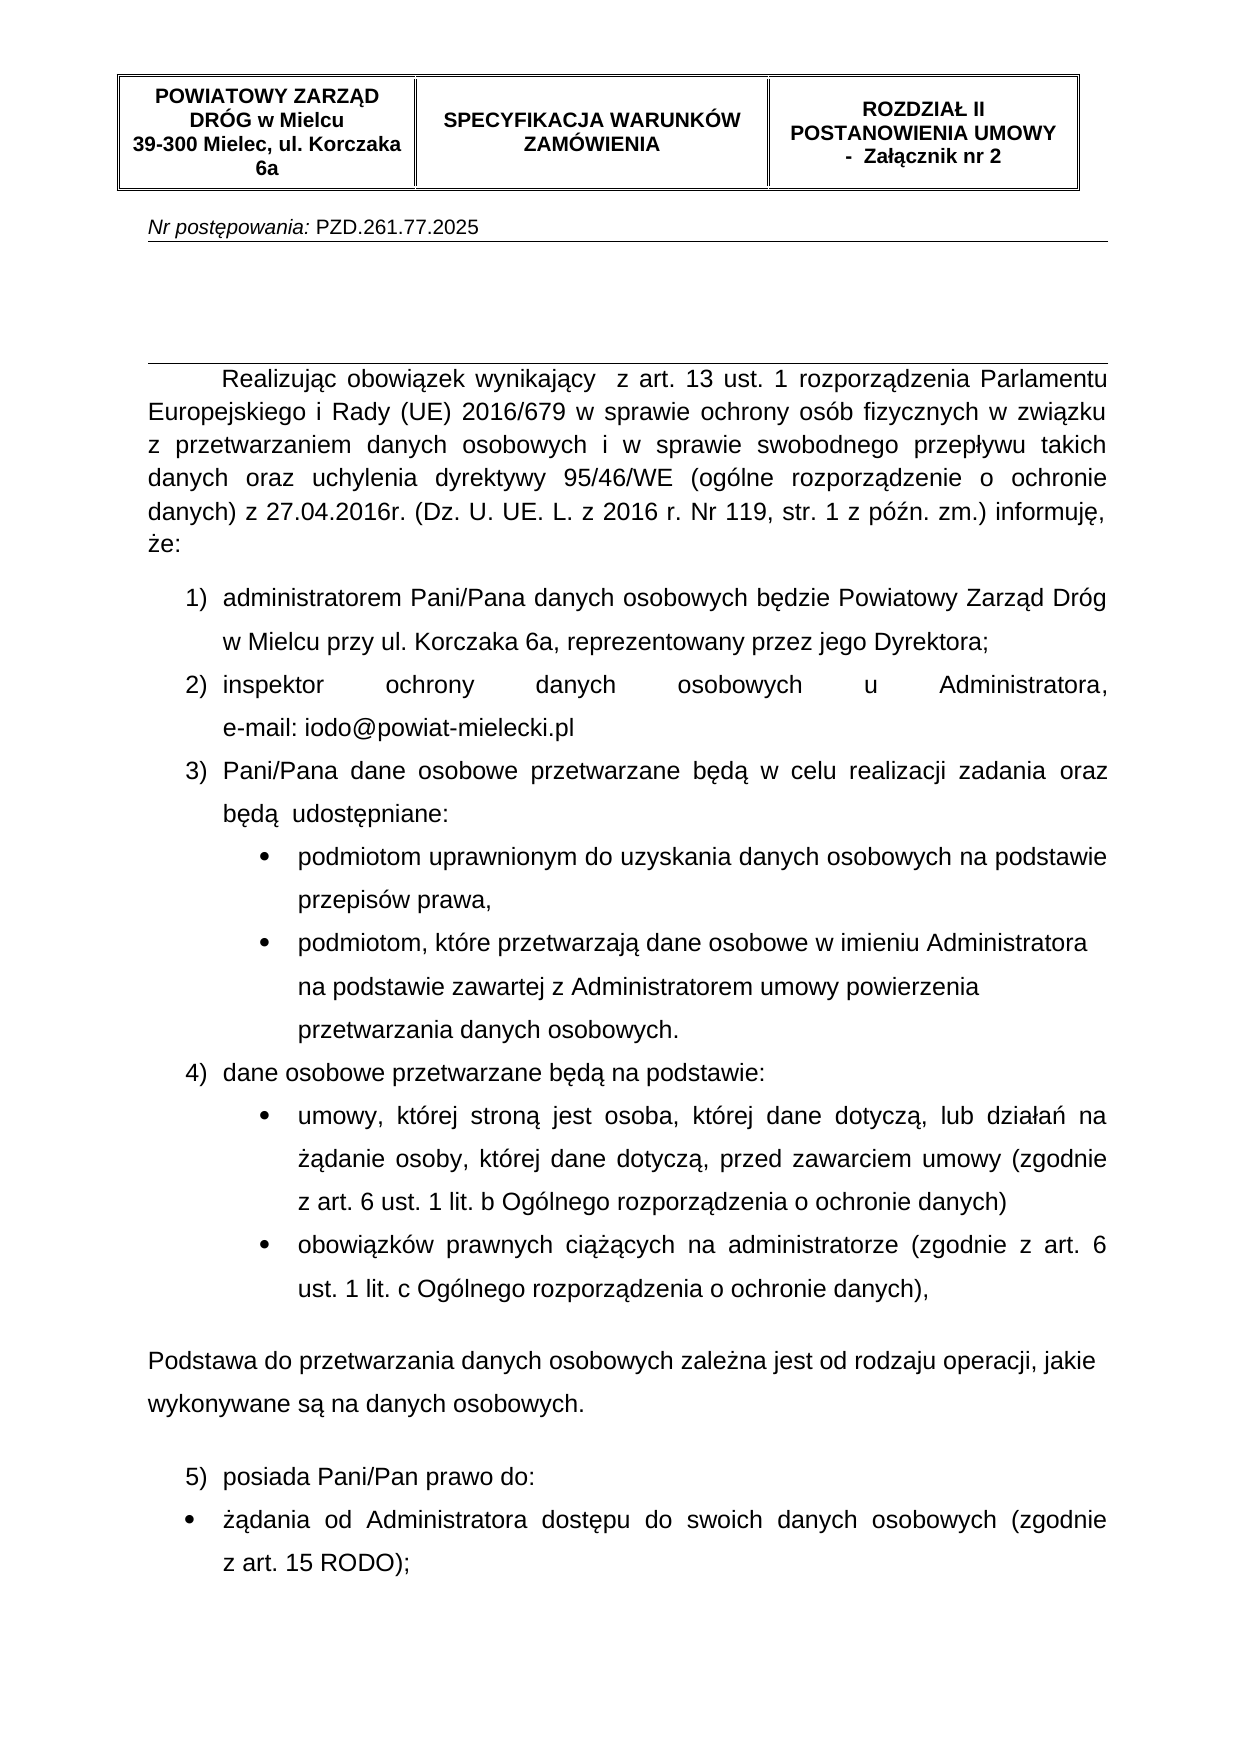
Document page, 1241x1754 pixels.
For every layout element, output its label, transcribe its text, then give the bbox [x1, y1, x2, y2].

list dane osobowe przetwarzane będą na podstawie: [185, 1058, 1108, 1087]
list Pani/Pana dane osobowe przetwarzane będą w celu realizacji zadania oraz będą udostępniane: [185, 756, 1108, 828]
text Realizując obowiązek wynikający z art. 13 ust. 1 rozporządzenia Parlamentu Europejskiego i Rady (UE) 2016/679 w sprawie ochrony osób fizycznych w związku z przetwarzaniem danych osobowych i w sprawie swobodnego przepływu takich danych oraz uchylenia dyrektywy 95/46/WE (ogólne rozporządzenie o ochronie danych) z 27.04.2016r. (Dz. U. UE. L. z 2016 r. Nr 119, str. 1 z późn. zm.) informuję, że: [148, 364, 1108, 558]
list żądania od Administratora dostępu do swoich danych osobowych (zgodnie z art. 15 RODO); [185, 1504, 1108, 1577]
list obowiązków prawnych ciążących na administratorze (zgodnie z art. 6 ust. 1 lit. c Ogólnego rozporządzenia o ochronie danych), [260, 1231, 1108, 1302]
text Podstawa do przetwarzania danych osobowych zależna jest od rodzaju operacji, jakie wykonywane są na danych osobowych. [148, 1346, 1108, 1418]
list posiada Pani/Pan prawo do: [185, 1461, 1108, 1490]
list umowy, której stroną jest osoba, której dane dotyczą, lub działań na żądanie osoby, której dane dotyczą, przed zawarciem umowy (zgodnie z art. 6 ust. 1 lit. b Ogólnego rozporządzenia o ochronie danych) [260, 1101, 1108, 1216]
list administratorem Pani/Pana danych osobowych będzie Powiatowy Zarząd Dróg w Mielcu przy ul. Korczaka 6a, reprezentowany przez jego Dyrektora; [185, 583, 1108, 655]
list podmiotom uprawnionym do uzyskania danych osobowych na podstawie przepisów prawa, [260, 842, 1108, 914]
list podmiotom, które przetwarzają dane osobowe w imieniu Administratora na podstawie zawartej z Administratorem umowy powierzenia przetwarzania danych osobowych. [260, 928, 1108, 1043]
list inspektor ochrony danych osobowych u Administratora, e-mail: iodo@powiat-mielecki.pl [185, 669, 1108, 741]
